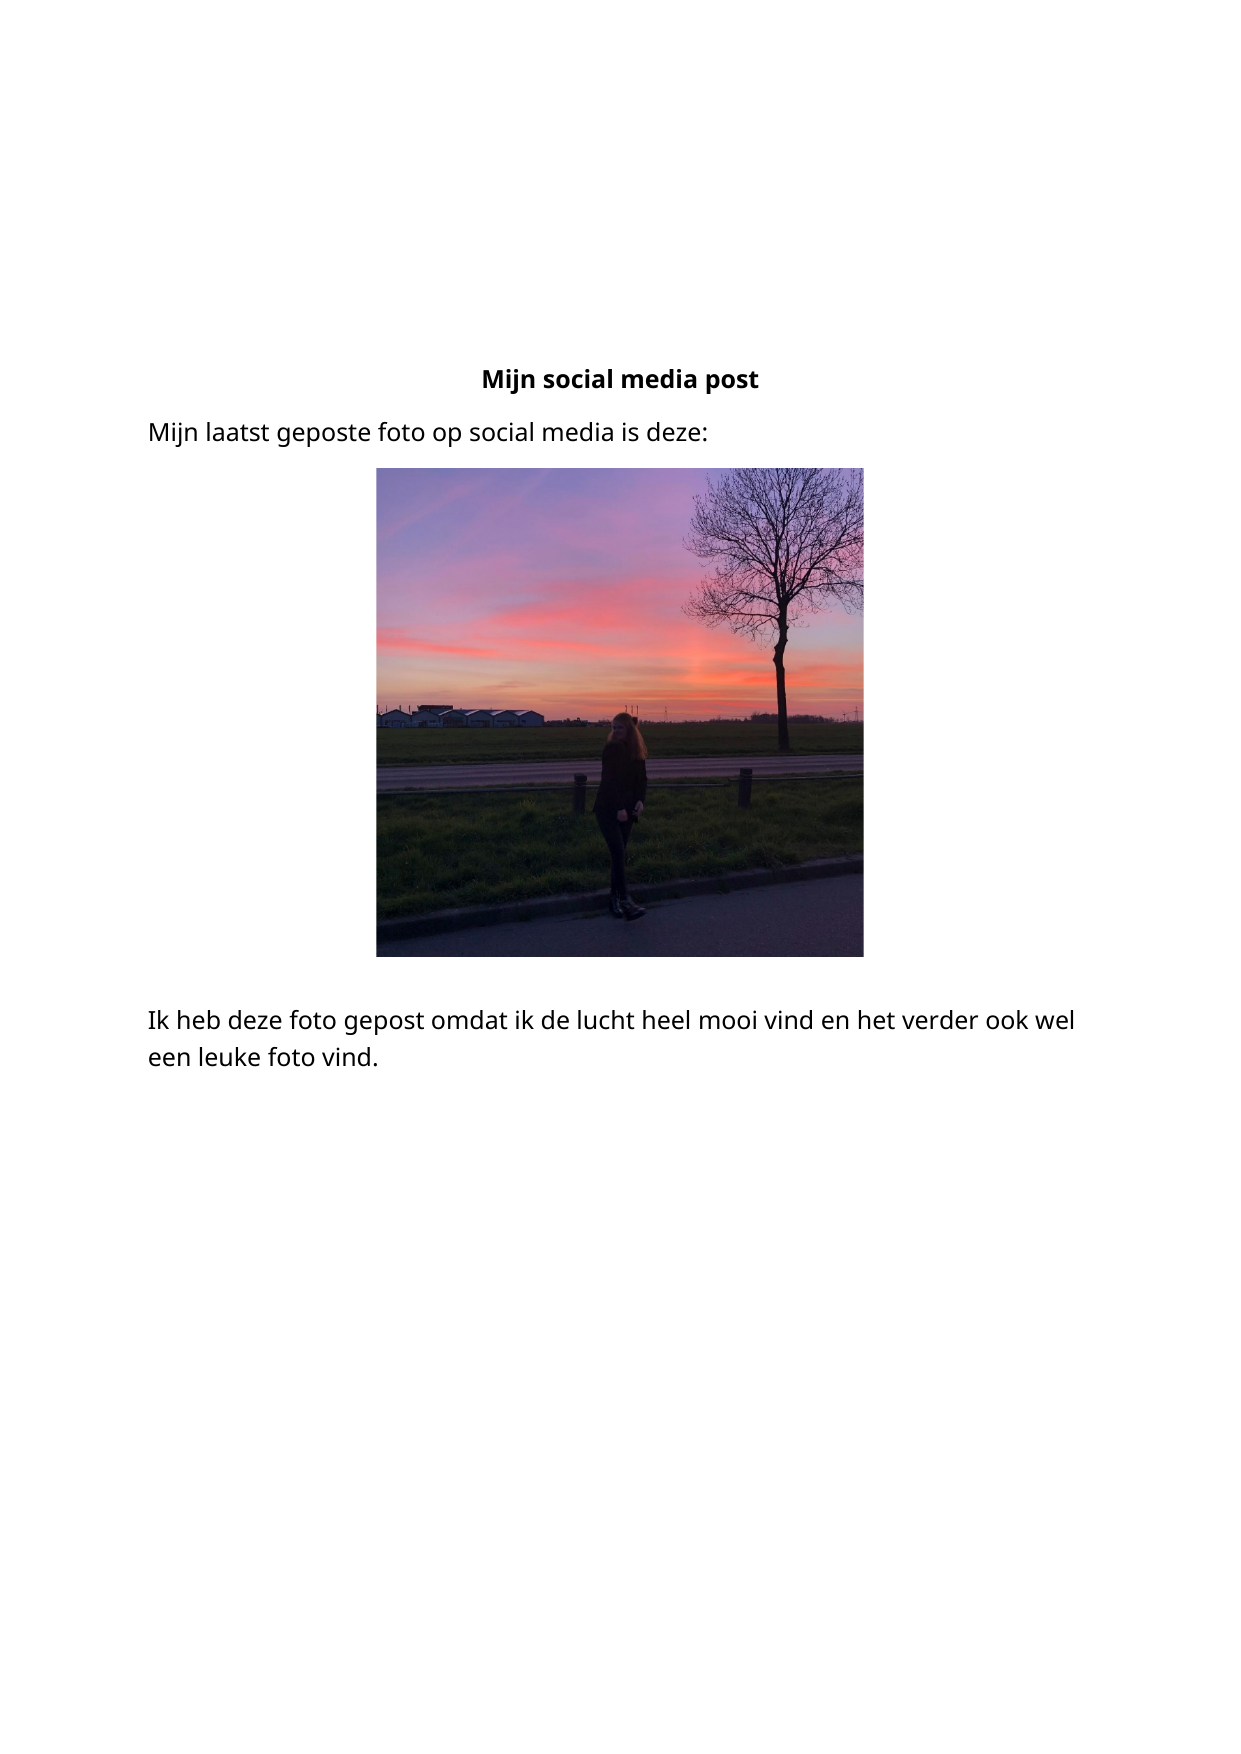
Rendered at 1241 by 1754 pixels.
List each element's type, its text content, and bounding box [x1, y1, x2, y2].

text Mijn social media post [148, 361, 1093, 395]
text Mijn laatst geposte foto op social media is deze: [148, 415, 1093, 449]
picture [376, 468, 864, 957]
text Ik heb deze foto gepost omdat ik de lucht heel mooi vind en het verder ook wel een leuke foto vind. [148, 1003, 1093, 1073]
